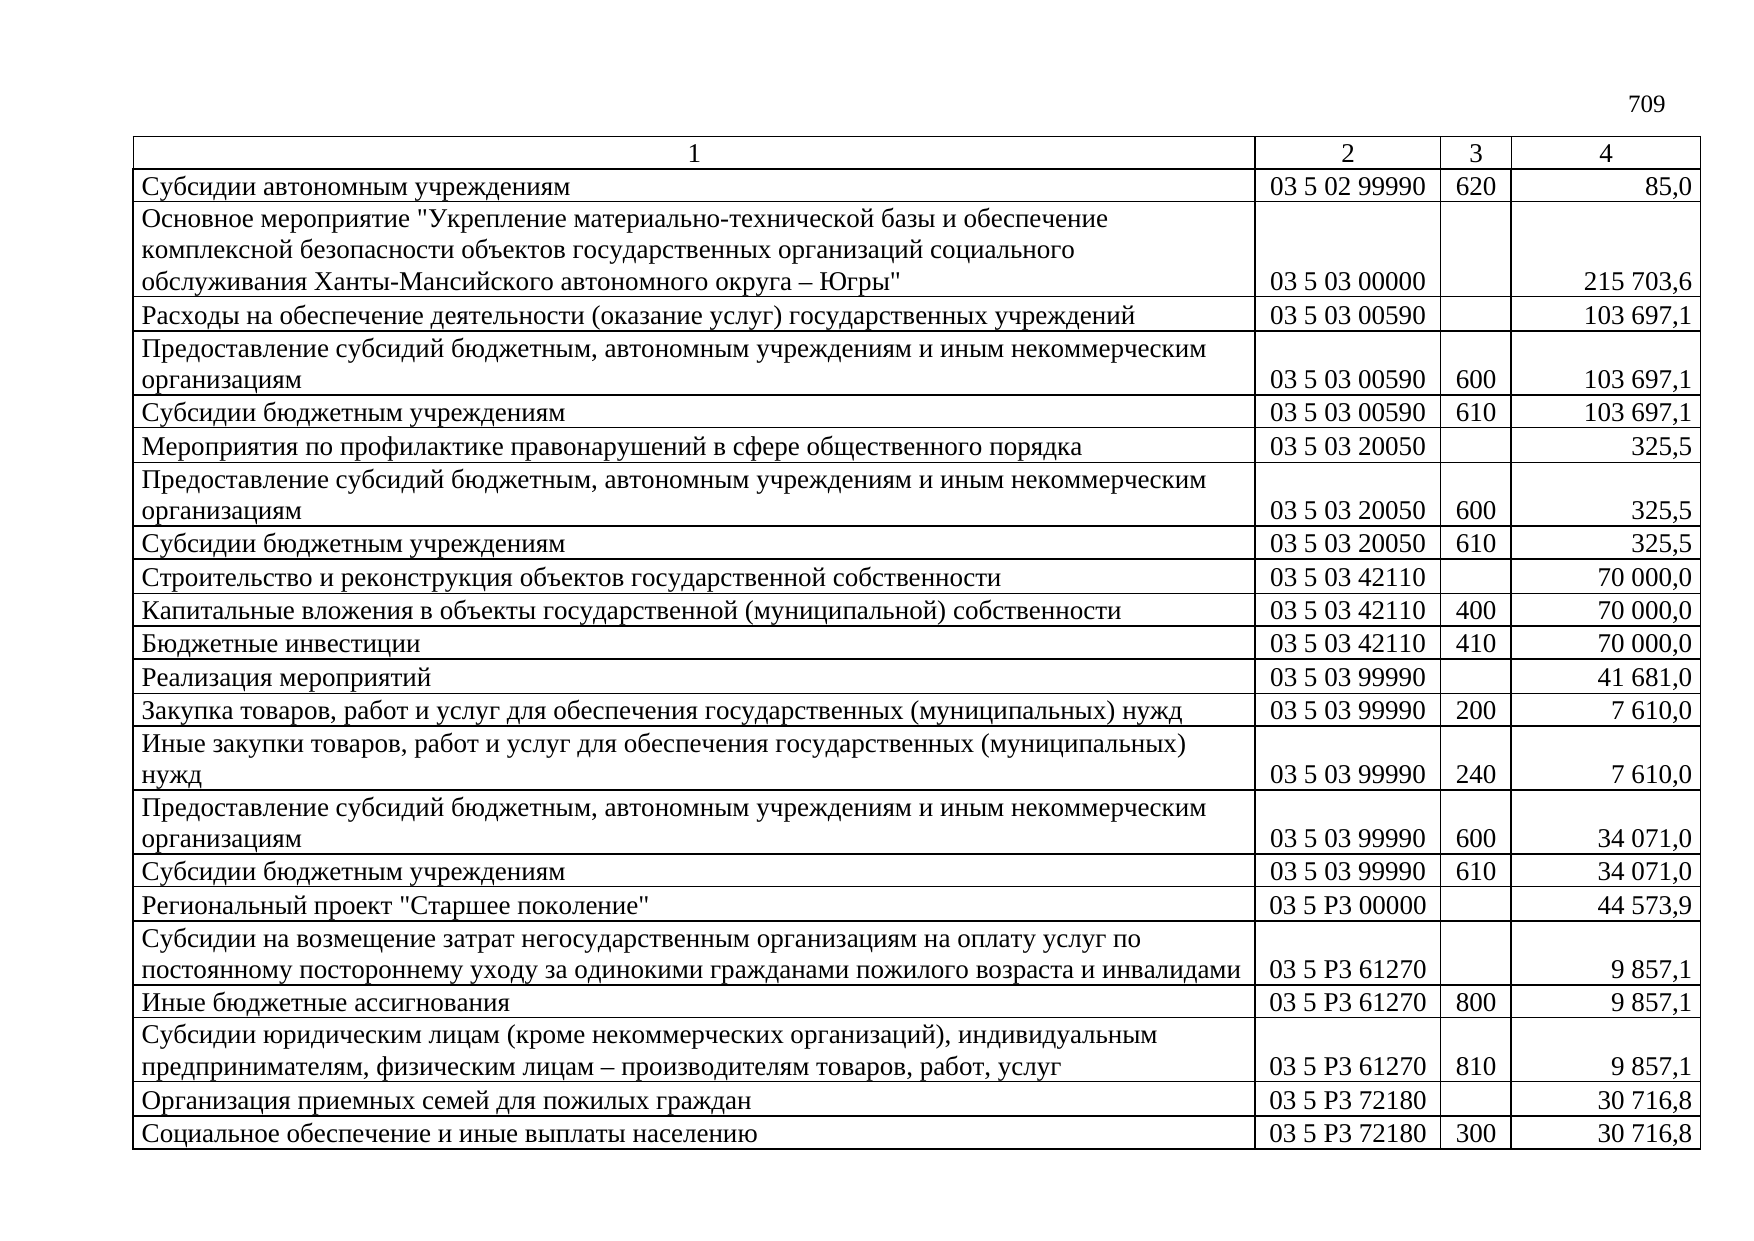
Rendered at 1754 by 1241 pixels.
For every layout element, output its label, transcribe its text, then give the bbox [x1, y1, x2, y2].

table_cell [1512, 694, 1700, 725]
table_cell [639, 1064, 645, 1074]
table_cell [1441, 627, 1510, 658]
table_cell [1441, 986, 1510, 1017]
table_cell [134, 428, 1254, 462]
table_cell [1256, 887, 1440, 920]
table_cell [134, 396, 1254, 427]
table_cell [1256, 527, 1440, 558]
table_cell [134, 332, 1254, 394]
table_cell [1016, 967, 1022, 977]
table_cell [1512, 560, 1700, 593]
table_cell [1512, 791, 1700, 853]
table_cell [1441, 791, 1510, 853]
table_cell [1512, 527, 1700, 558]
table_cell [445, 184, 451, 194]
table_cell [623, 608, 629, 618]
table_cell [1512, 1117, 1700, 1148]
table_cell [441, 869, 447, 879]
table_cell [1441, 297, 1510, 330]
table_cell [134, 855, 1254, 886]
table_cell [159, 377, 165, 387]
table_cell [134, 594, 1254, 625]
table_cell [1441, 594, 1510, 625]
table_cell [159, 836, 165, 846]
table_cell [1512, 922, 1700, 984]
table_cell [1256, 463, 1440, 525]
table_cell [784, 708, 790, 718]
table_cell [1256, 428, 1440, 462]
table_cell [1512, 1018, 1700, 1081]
table_header 4 [1512, 137, 1700, 168]
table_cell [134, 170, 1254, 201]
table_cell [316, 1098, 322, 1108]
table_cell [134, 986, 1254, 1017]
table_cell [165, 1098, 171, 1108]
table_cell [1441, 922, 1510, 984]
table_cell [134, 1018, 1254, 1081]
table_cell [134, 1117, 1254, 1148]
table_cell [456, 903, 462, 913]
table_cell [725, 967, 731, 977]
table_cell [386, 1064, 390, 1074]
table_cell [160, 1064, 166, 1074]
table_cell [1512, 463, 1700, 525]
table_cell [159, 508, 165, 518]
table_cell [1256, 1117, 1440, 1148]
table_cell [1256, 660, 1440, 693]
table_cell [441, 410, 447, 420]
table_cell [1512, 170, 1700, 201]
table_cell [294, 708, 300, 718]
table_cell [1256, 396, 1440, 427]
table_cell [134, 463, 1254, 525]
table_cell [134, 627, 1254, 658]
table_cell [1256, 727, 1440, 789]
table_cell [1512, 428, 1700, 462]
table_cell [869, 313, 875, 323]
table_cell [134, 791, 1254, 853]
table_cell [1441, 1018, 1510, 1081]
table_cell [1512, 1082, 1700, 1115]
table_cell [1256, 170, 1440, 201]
table_header 2 [1256, 137, 1440, 168]
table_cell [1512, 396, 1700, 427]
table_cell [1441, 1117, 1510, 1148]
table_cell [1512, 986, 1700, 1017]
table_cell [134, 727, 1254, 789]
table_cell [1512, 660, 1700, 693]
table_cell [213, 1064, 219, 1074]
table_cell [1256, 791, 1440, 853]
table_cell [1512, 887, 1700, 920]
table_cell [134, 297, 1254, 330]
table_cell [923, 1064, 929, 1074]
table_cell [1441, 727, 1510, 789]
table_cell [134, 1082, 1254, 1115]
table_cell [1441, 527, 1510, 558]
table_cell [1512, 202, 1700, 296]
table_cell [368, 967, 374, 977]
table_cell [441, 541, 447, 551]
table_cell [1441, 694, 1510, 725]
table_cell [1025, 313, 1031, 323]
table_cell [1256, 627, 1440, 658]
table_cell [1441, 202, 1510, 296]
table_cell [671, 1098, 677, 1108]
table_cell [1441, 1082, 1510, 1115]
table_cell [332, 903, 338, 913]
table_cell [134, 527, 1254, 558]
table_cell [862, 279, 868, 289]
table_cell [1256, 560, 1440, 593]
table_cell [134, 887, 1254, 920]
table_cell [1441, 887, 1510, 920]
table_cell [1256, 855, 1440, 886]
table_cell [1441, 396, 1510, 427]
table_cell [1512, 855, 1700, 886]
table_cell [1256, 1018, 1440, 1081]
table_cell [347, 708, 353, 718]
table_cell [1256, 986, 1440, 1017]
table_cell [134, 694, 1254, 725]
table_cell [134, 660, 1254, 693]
table_header 1 [134, 137, 1254, 168]
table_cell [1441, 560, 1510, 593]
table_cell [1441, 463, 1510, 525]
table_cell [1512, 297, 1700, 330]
table_header 3 [1441, 137, 1511, 168]
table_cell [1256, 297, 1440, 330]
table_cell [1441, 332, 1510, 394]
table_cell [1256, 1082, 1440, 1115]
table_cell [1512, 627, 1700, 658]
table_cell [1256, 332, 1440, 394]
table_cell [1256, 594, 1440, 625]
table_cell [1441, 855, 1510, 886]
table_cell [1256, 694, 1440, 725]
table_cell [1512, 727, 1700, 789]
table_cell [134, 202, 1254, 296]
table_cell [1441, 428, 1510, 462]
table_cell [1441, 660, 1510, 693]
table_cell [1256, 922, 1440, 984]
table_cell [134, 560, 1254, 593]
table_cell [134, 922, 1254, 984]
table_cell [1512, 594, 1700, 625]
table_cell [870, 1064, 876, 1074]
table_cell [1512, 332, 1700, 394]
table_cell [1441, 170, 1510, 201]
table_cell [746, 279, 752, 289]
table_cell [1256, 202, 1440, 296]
